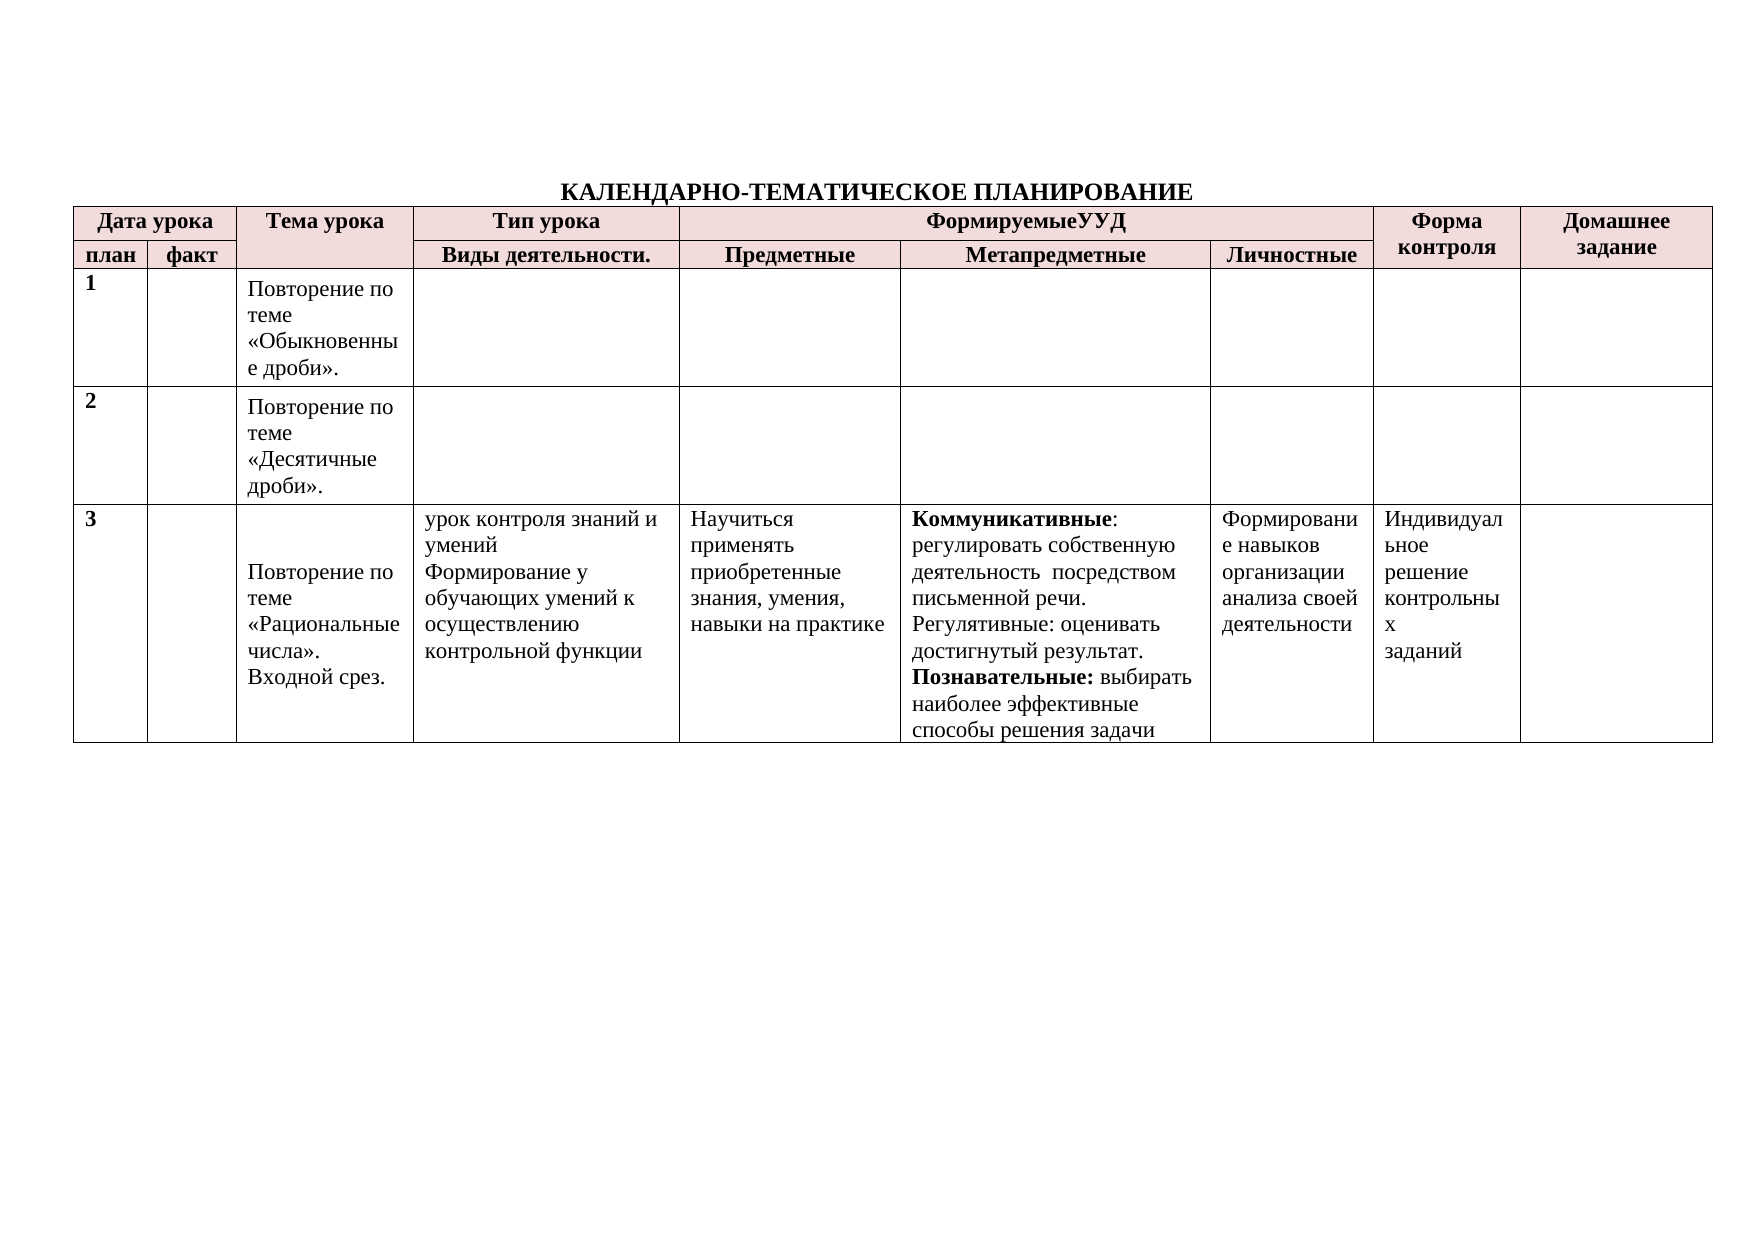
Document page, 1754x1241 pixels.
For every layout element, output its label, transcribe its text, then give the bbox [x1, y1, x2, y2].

table_cell [1211, 269, 1373, 386]
table_cell Предметные [680, 241, 900, 268]
table_cell [680, 387, 900, 504]
table_cell Коммуникативные: регулировать собственную деятельность посредством письменной речи. Регулятивные: оценивать достигнутый результат. Познавательные: выбирать наиболее эффективные способы решения задачи [901, 505, 1210, 742]
table_cell [901, 269, 1210, 386]
table_header Тема урока [237, 207, 413, 268]
table_cell [901, 387, 1210, 504]
table_cell [1521, 269, 1712, 386]
table_header Форма контроля [1374, 207, 1520, 268]
table_cell [1521, 387, 1712, 504]
table_cell Индивидуальное решение контрольных заданий [1374, 505, 1520, 742]
table_cell Личностные [1211, 241, 1373, 268]
table_cell Формирование навыков организации анализа своей деятельности [1211, 505, 1373, 742]
table_cell [414, 387, 679, 504]
table_cell Повторение по теме «Рациональные числа». Входной срез. [237, 505, 413, 742]
table_cell Метапредметные [901, 241, 1210, 268]
table_cell урок контроля знаний и умений Формирование у обучающих умений к осуществлению контрольной функции [414, 505, 679, 742]
table_cell Повторение по теме «Обыкновенные дроби». [237, 269, 413, 386]
table_cell факт [148, 241, 236, 268]
table_cell [1211, 387, 1373, 504]
table_cell Виды деятельности. [414, 241, 679, 268]
table_cell план [74, 241, 147, 268]
table_cell [1374, 387, 1520, 504]
table_header Тип урока [414, 207, 679, 240]
table_cell Повторение по теме «Десятичные дроби». [237, 387, 413, 504]
table_cell 1 [74, 269, 147, 386]
table_cell [680, 269, 900, 386]
table_cell [1521, 505, 1712, 742]
table_cell 3 [74, 505, 147, 742]
table_cell Научиться применять приобретенные знания, умения, навыки на практике [680, 505, 900, 742]
table_cell [1374, 269, 1520, 386]
table_cell [148, 505, 236, 742]
text КАЛЕНДАРНО-ТЕМАТИЧЕСКОЕ ПЛАНИРОВАНИЕ [118, 177, 1636, 206]
table_header Домашнее задание [1521, 207, 1712, 268]
table_cell [148, 387, 236, 504]
table_header ФормируемыеУУД [680, 207, 1373, 240]
table_cell [148, 269, 236, 386]
table_cell [414, 269, 679, 386]
table_cell 2 [74, 387, 147, 504]
table_header Дата урока [74, 207, 236, 240]
